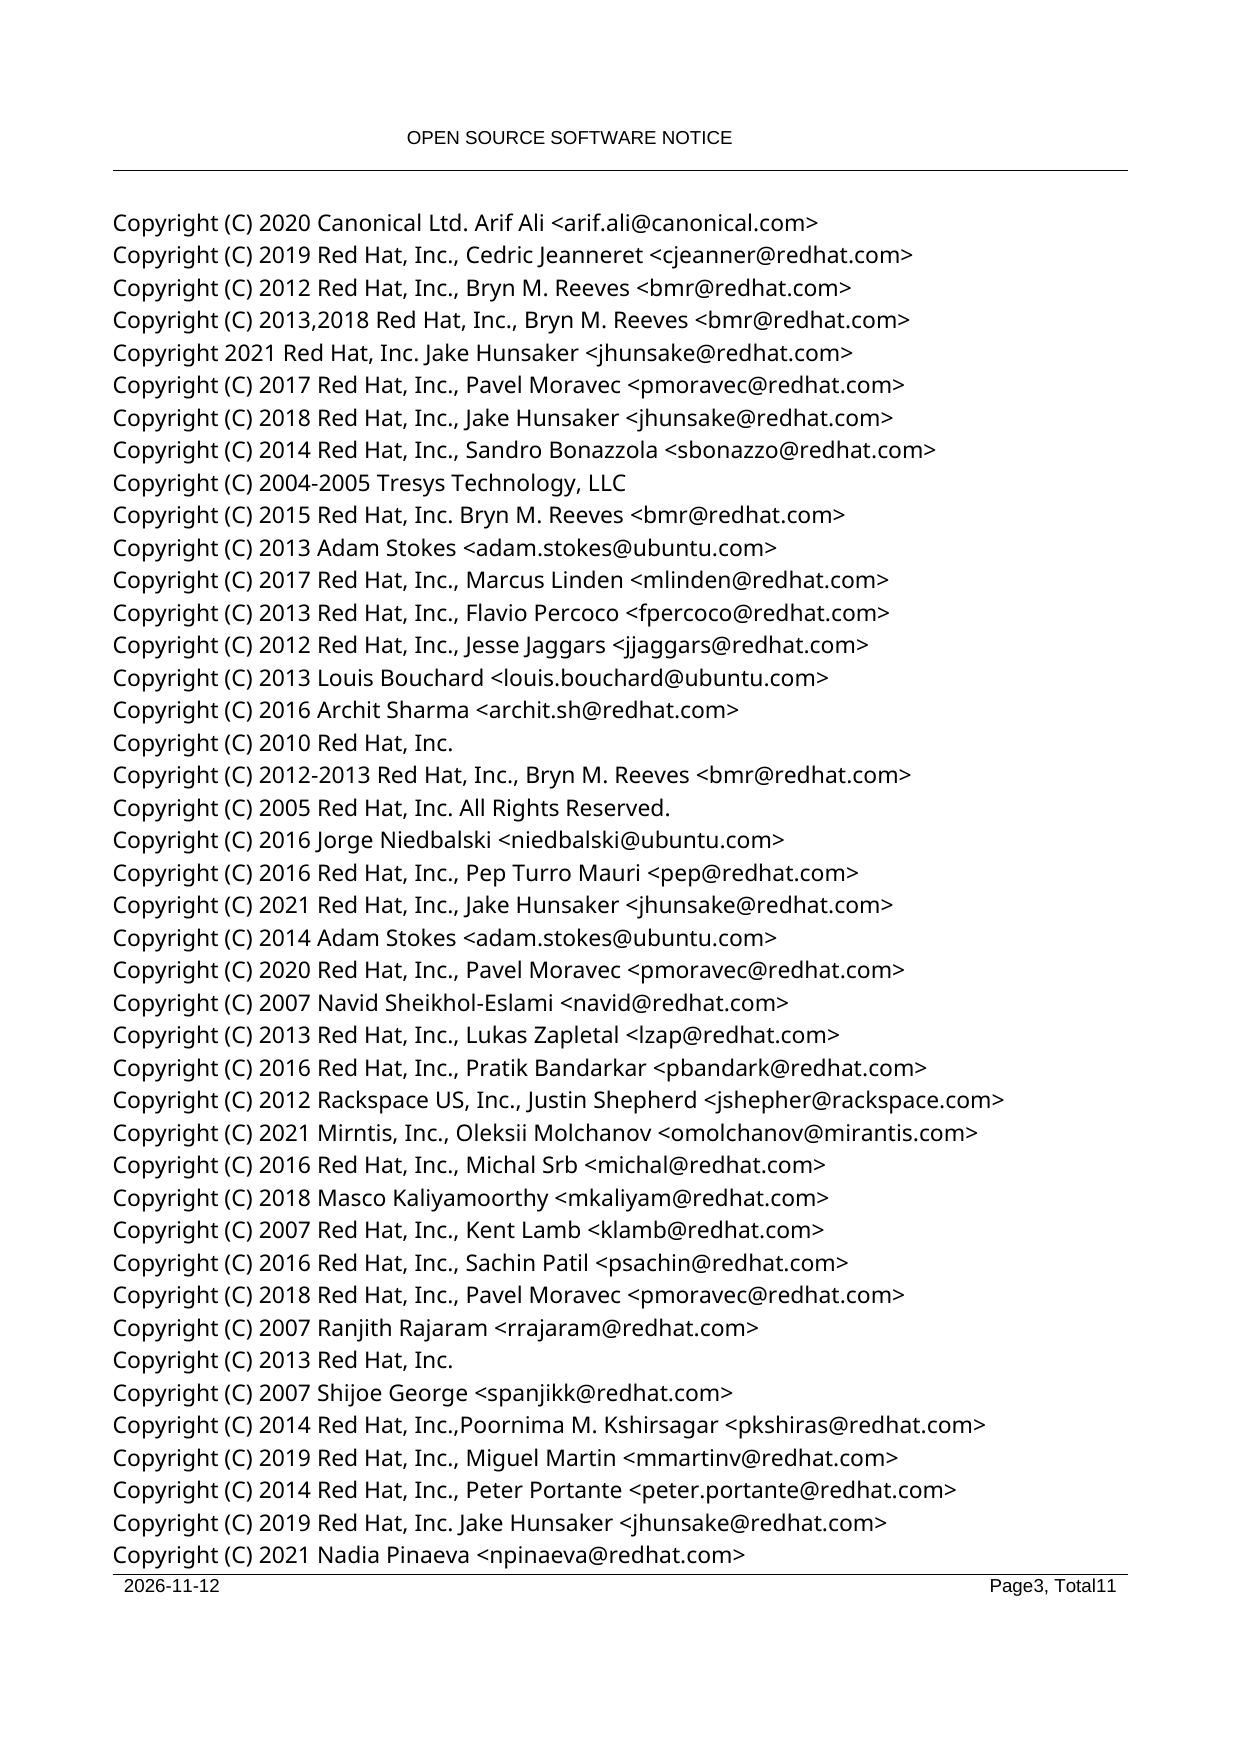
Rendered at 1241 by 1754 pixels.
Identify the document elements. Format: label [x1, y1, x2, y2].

text [112, 206, 1128, 1571]
